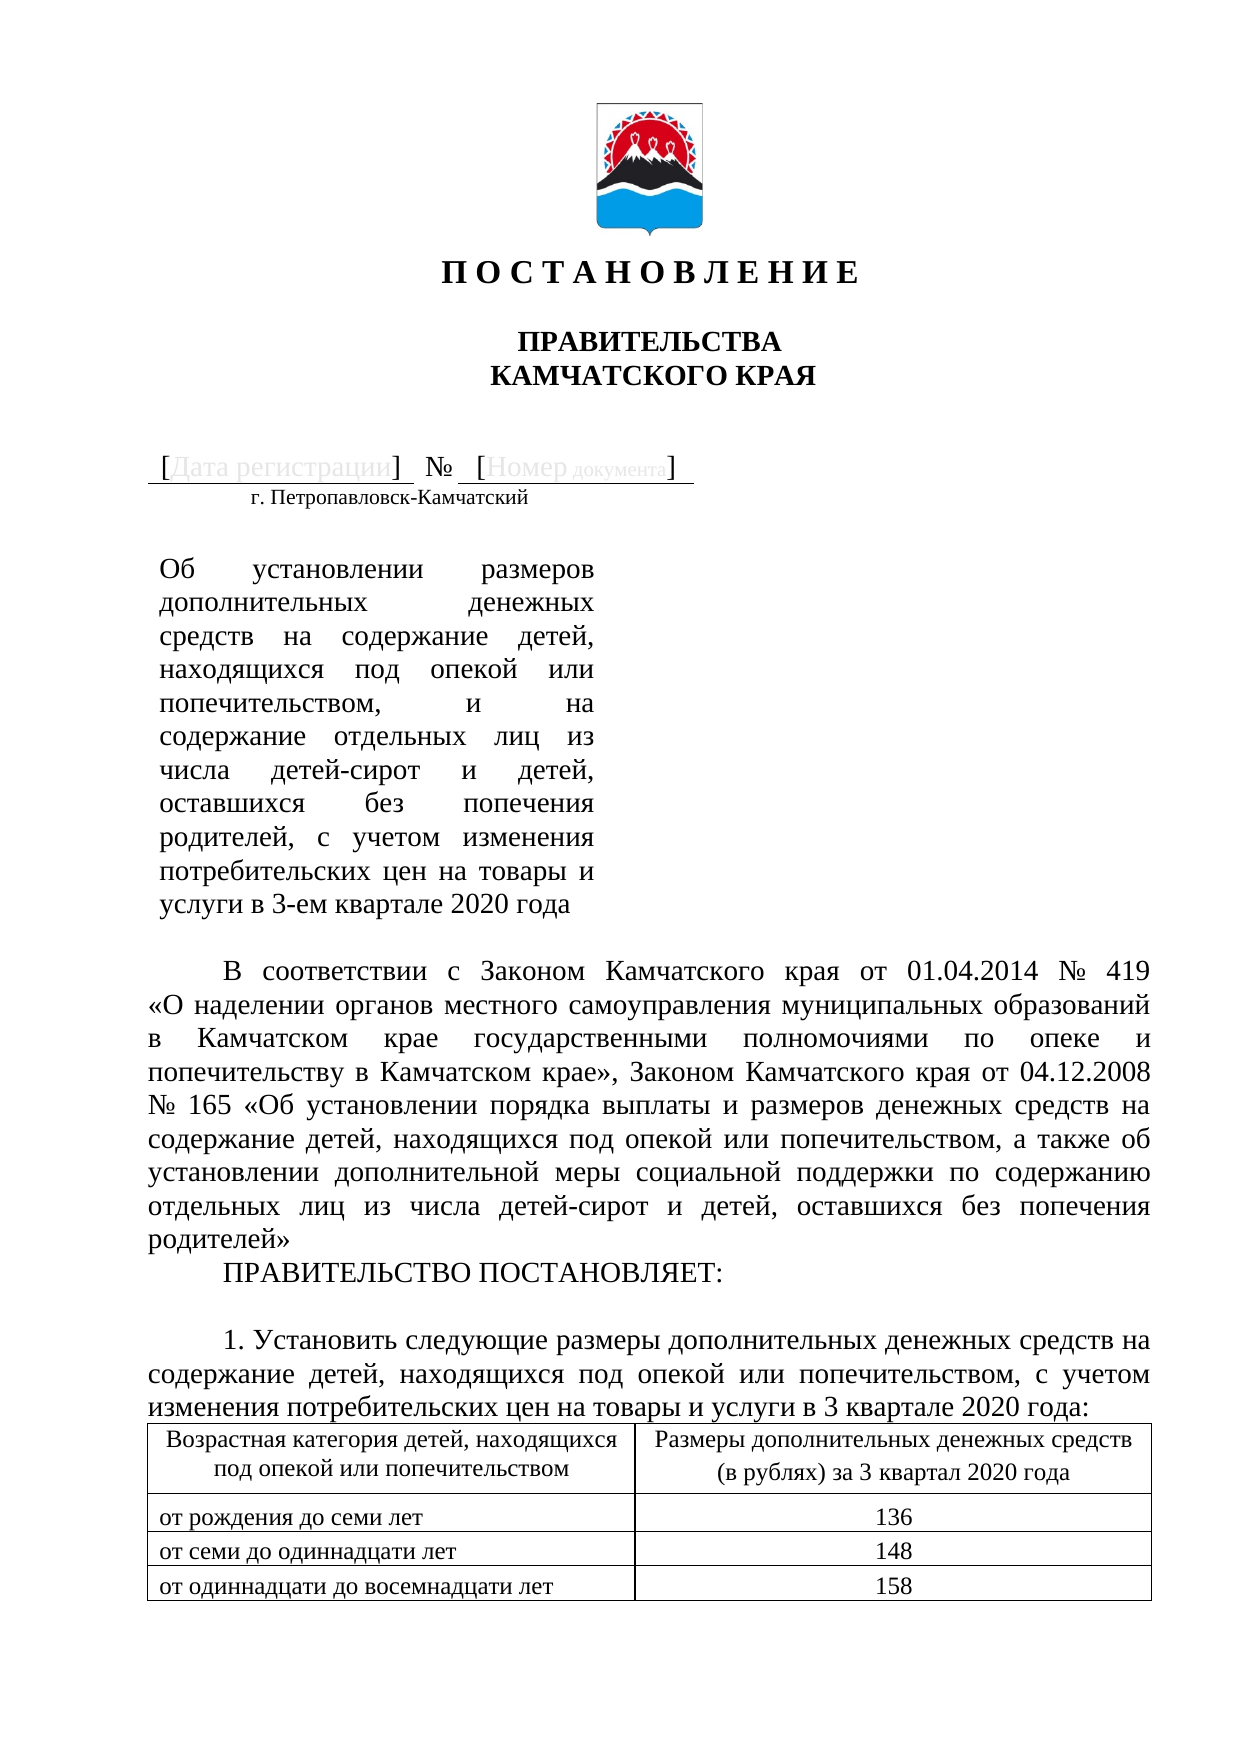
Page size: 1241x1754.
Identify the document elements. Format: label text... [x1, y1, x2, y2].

text В соответствии с Законом Камчатского края от 01.04.2014 № 419 «О наделении органов местного самоуправления муниципальных образований в Камчатском крае государственными полномочиями по опеке и попечительству в Камчатском крае», Законом Камчатского края от 04.12.2008 № 165 «Об установлении порядка выплаты и размеров денежных средств на содержание детей, находящихся под опекой или попечительством, а также об установлении дополнительной меры социальной поддержки по содержанию отдельных лиц из числа детей-сирот и детей, оставшихся без попечения родителей» [148, 953, 1152, 1255]
table_header [Номер документа] [458, 449, 694, 483]
text г. Петропавловск-Камчатский [148, 484, 1152, 527]
table_cell 148 [636, 1532, 1151, 1565]
table_header № [414, 449, 458, 483]
title ПРАВИТЕЛЬСТВА [148, 324, 1152, 358]
title П О С Т А Н О В Л Е Н И Е [148, 253, 1152, 291]
table_header Возрастная категория детей, находящихся под опекой или попечительством [148, 1424, 634, 1493]
table_cell от одиннадцати до восемнадцати лет [148, 1566, 634, 1599]
text ПРАВИТЕЛЬСТВО ПОСТАНОВЛЯЕТ: [148, 1255, 1152, 1289]
table_cell от семи до одиннадцати лет [148, 1532, 634, 1565]
text 1. Установить следующие размеры дополнительных денежных средств на содержание детей, находящихся под опекой или попечительством, с учетом изменения потребительских цен на товары и услуги в 3 квартале 2020 года: [148, 1322, 1152, 1423]
table_header [Дата регистрации] [148, 449, 414, 483]
title КАМЧАТСКОГО КРАЯ [148, 358, 1152, 392]
table_cell от рождения до семи лет [148, 1494, 634, 1531]
picture [596, 103, 703, 236]
table_header Об установлении размеров дополнительных денежных средств на содержание детей, находящихся под опекой или попечительством, и на содержание отдельных лиц из числа детей-сирот и детей, оставшихся без попечения родителей, с учетом изменения потребительских цен на товары и услуги в 3-ем квартале 2020 года [148, 551, 606, 920]
table_cell 136 [636, 1494, 1151, 1531]
table_cell 158 [636, 1566, 1151, 1599]
table_header Размеры дополнительных денежных средств (в рублях) за 3 квартал 2020 года [636, 1424, 1151, 1493]
